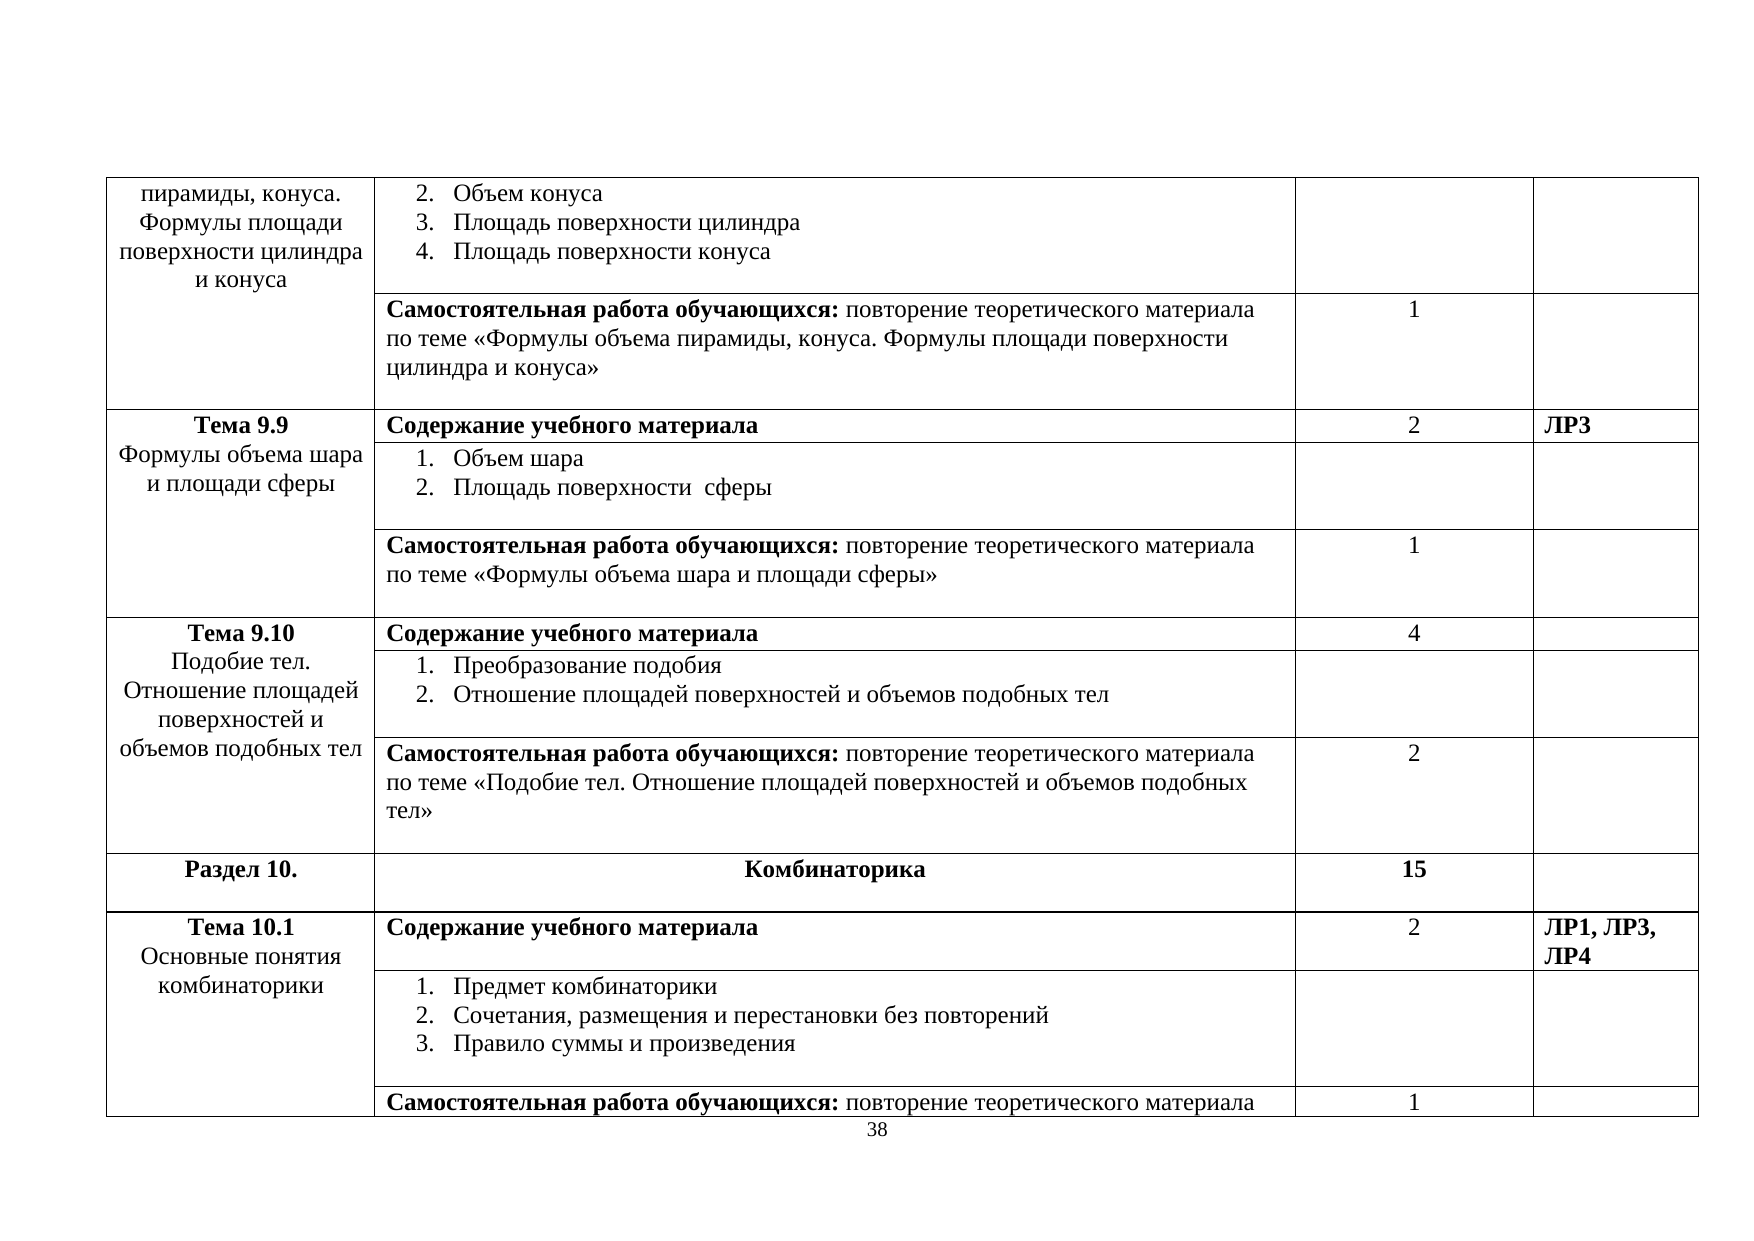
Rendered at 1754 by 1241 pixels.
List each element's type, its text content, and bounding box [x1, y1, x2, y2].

table_cell Предмет комбинаторики Сочетания, размещения и перестановки без повторений Правило суммы и произведения [375, 971, 1295, 1086]
table_cell Содержание учебного материала [375, 618, 1295, 649]
table_cell [1296, 443, 1533, 529]
table_cell 4 [1296, 618, 1533, 649]
table_cell 15 [1296, 854, 1533, 911]
table_cell Раздел 10. [107, 854, 374, 911]
table_cell [1534, 618, 1698, 649]
table_cell Самостоятельная работа обучающихся: повторение теоретического материала по теме «Формулы объема пирамиды, конуса. Формулы площади поверхности цилиндра и конуса» [375, 294, 1295, 409]
table_cell Самостоятельная работа обучающихся: повторение теоретического материала по теме «Подобие тел. Отношение площадей поверхностей и объемов подобных тел» [375, 738, 1295, 853]
table_cell Комбинаторика [375, 854, 1295, 911]
table_cell [1534, 443, 1698, 529]
table_cell Тема 9.9 Формулы объема шара и площади сферы [107, 410, 374, 617]
table_cell Тема 9.10 Подобие тел. Отношение площадей поверхностей и объемов подобных тел [107, 618, 374, 853]
table_cell [1534, 738, 1698, 853]
table_cell 2 [1296, 913, 1533, 970]
table_cell ЛР3 [1534, 410, 1698, 442]
table_cell [1534, 294, 1698, 409]
table_cell [1296, 178, 1533, 293]
table_cell Содержание учебного материала [375, 913, 1295, 970]
table_cell Объем шара Площадь поверхности сферы [375, 443, 1295, 529]
table_cell [1296, 971, 1533, 1086]
table_cell [1296, 651, 1533, 737]
table_cell Преобразование подобия Отношение площадей поверхностей и объемов подобных тел [375, 651, 1295, 737]
table_cell Содержание учебного материала [375, 410, 1295, 442]
table_cell [1534, 854, 1698, 911]
table_cell [1534, 178, 1698, 293]
table_cell ЛР1, ЛР3, ЛР4 [1534, 913, 1698, 970]
table_cell 2 [1296, 410, 1533, 442]
table_cell Самостоятельная работа обучающихся: повторение теоретического материала по теме «Формулы объема шара и площади сферы» [375, 530, 1295, 617]
table_cell [1534, 530, 1698, 617]
table_cell 1 [1296, 530, 1533, 617]
table_cell [1534, 1087, 1698, 1116]
table_cell 1 [1296, 1087, 1533, 1116]
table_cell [375, 178, 1295, 293]
table_cell [1534, 651, 1698, 737]
table_cell [1534, 971, 1698, 1086]
table_cell 2 [1296, 738, 1533, 853]
table_cell Тема 10.1 Основные понятия комбинаторики [107, 913, 374, 1116]
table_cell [375, 1087, 1295, 1116]
table_cell 1 [1296, 294, 1533, 409]
